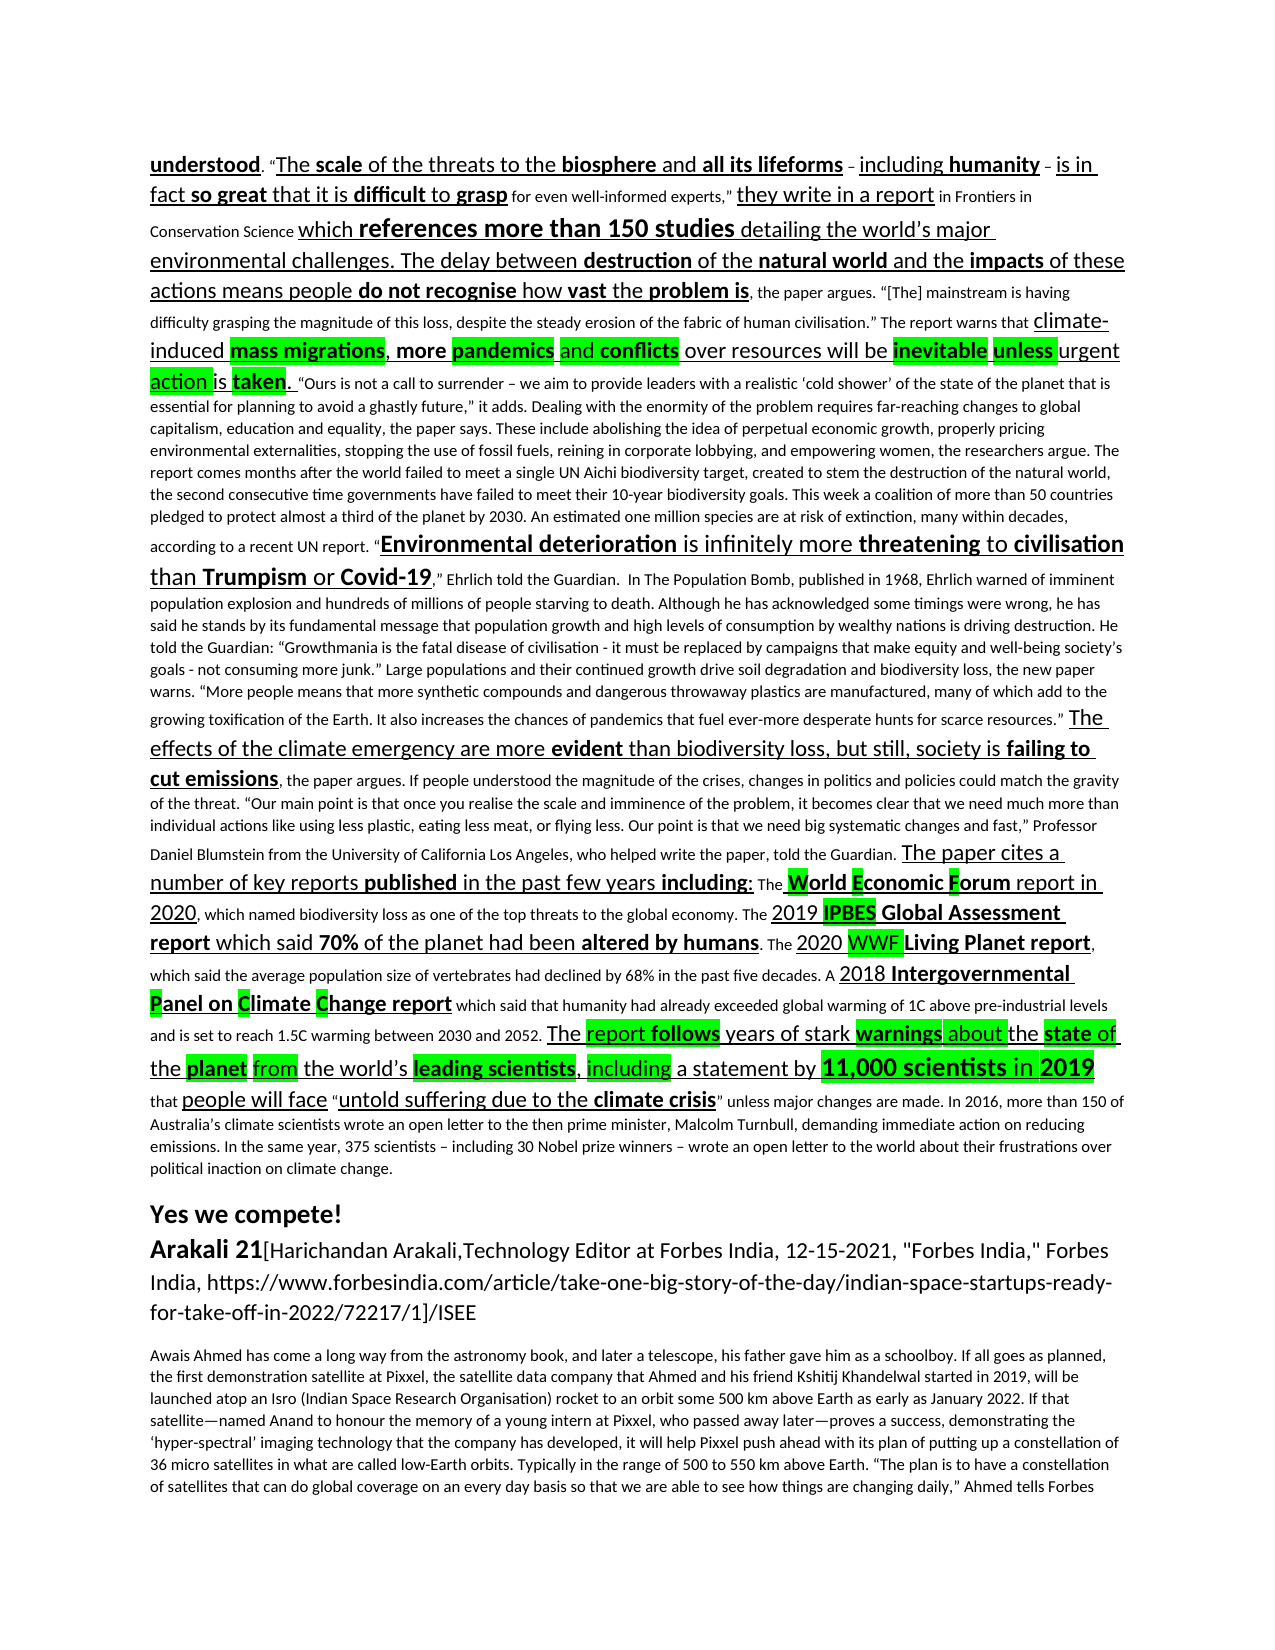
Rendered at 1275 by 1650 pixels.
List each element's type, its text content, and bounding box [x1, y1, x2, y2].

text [150, 1345, 1125, 1496]
subtitle Yes we compete! [150, 1197, 1125, 1230]
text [150, 150, 1125, 270]
text Arakali 21[Harichandan Arakali,Technology Editor at Forbes India, 12-15-2021, "Forbes India," Forbes India, https://www.forbesindia.com/article/take-one-big-story-of-the-day/indian-space-startups-ready-for-take-off-in-2022/72217/1]/ISEE [150, 1232, 1125, 1326]
